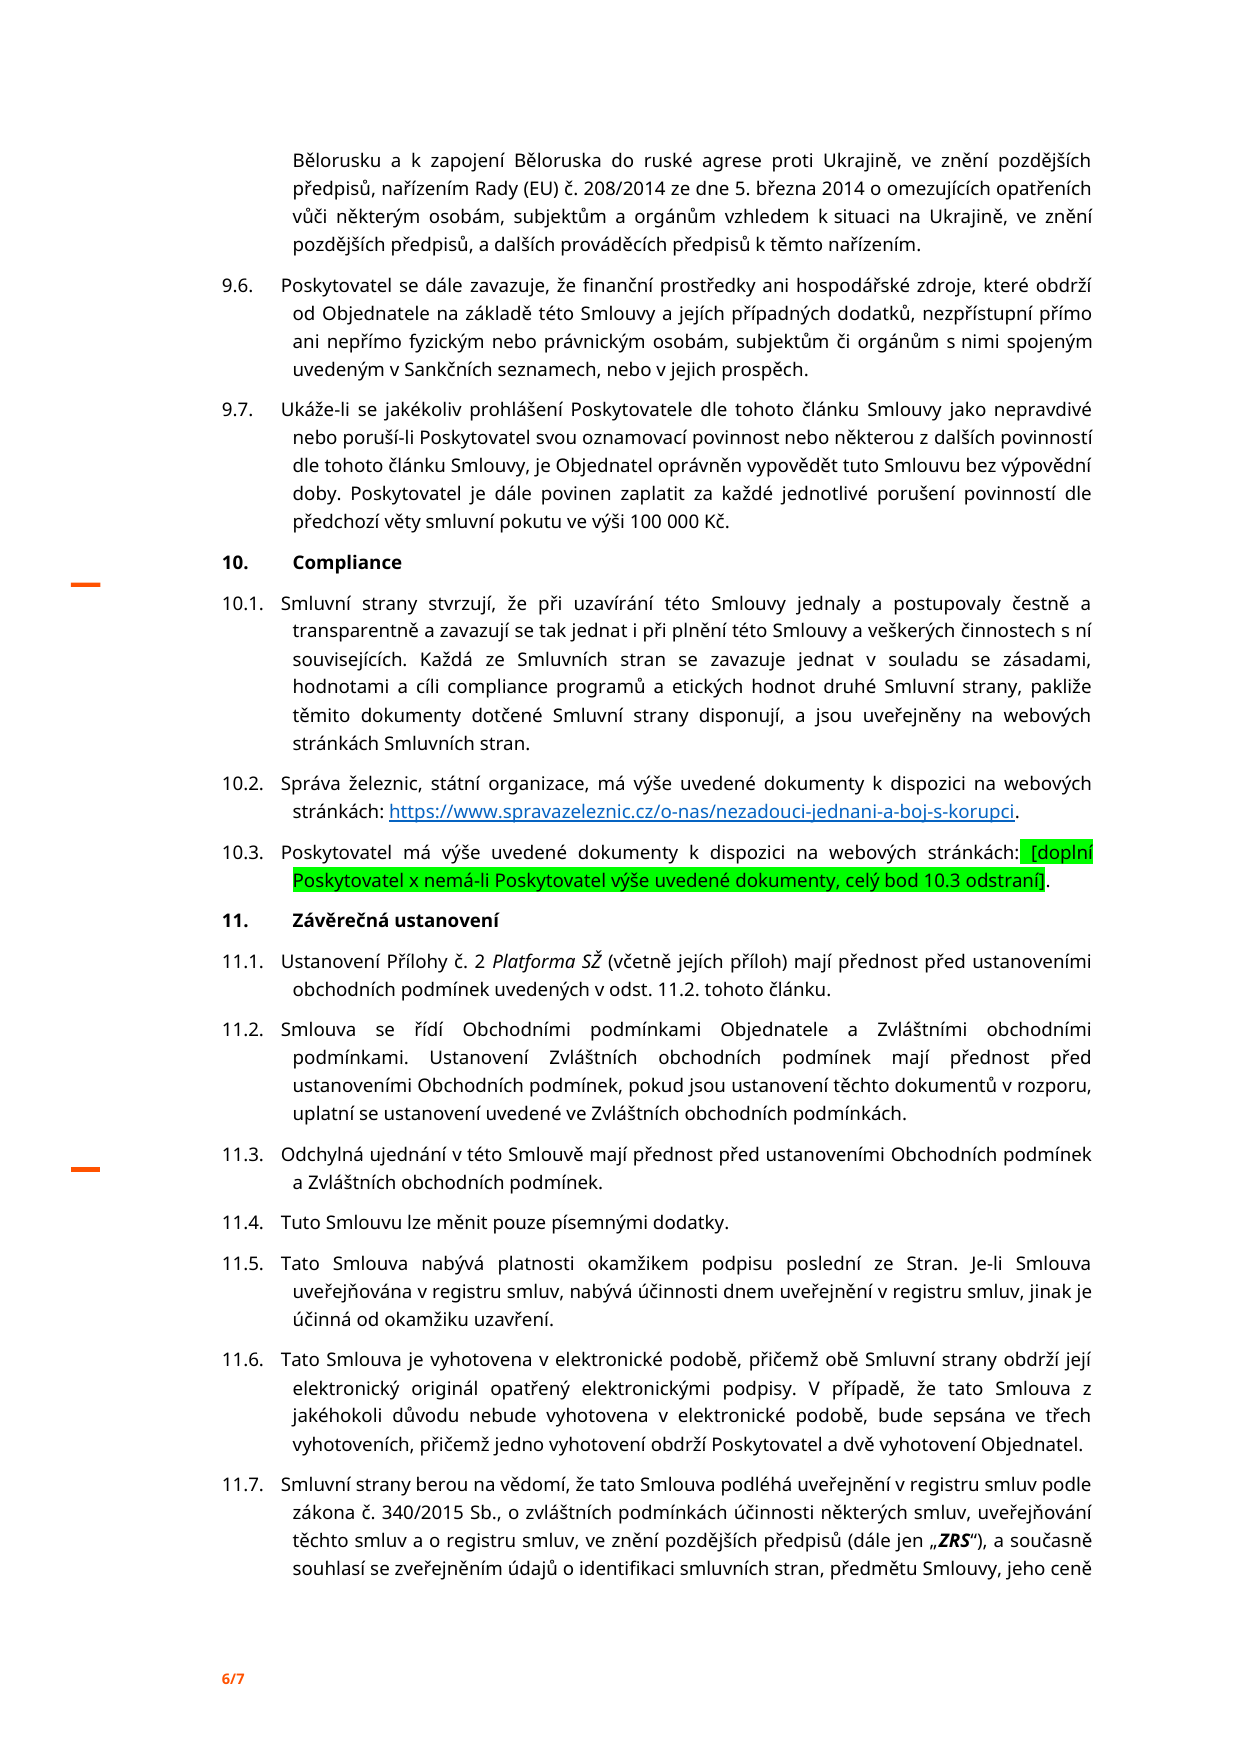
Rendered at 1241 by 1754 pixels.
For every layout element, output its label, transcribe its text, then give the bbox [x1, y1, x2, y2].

text Tato Smlouva nabývá platnosti okamžikem podpisu poslední ze Stran. Je-li Smlouva uveřejňována v registru smluv, nabývá účinnosti dnem uveřejnění v registru smluv, jinak je účinná od okamžiku uzavření. [222, 1250, 1093, 1332]
text Ustanovení Přílohy č. 2 Platforma SŽ (včetně jejích příloh) mají přednost před ustanoveními obchodních podmínek uvedených v odst. 11.2. tohoto článku. [222, 948, 1093, 1002]
text Tato Smlouva je vyhotovena v elektronické podobě, přičemž obě Smluvní strany obdrží její elektronický originál opatřený elektronickými podpisy. V případě, že tato Smlouva z jakéhokoli důvodu nebude vyhotovena v elektronické podobě, bude sepsána ve třech vyhotoveních, přičemž jedno vyhotovení obdrží Poskytovatel a dvě vyhotovení Objednatel. [222, 1347, 1093, 1456]
text Smluvní strany stvrzují, že při uzavírání této Smlouvy jednaly a postupovaly čestně a transparentně a zavazují se tak jednat i při plnění této Smlouvy a veškerých činnostech s ní souvisejících. Každá ze Smluvních stran se zavazuje jednat v souladu se zásadami, hodnotami a cíli compliance programů a etických hodnot druhé Smluvní strany, pakliže těmito dokumenty dotčené Smluvní strany disponují, a jsou uveřejněny na webových stránkách Smluvních stran. [222, 590, 1093, 755]
text Závěrečná ustanovení [222, 907, 1093, 933]
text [222, 1471, 1093, 1581]
text Odchylná ujednání v této Smlouvě mají přednost před ustanoveními Obchodních podmínek a Zvláštních obchodních podmínek. [222, 1141, 1093, 1195]
text Smlouva se řídí Obchodními podmínkami Objednatele a Zvláštními obchodními podmínkami. Ustanovení Zvláštních obchodních podmínek mají přednost před ustanoveními Obchodních podmínek, pokud jsou ustanovení těchto dokumentů v rozporu, uplatní se ustanovení uvedené ve Zvláštních obchodních podmínkách. [222, 1017, 1093, 1126]
text Poskytovatel se dále zavazuje, že finanční prostředky ani hospodářské zdroje, které obdrží od Objednatele na základě této Smlouvy a jejích případných dodatků, nezpřístupní přímo ani nepřímo fyzickým nebo právnickým osobám, subjektům či orgánům s nimi spojeným uvedeným v Sankčních seznamech, nebo v jejich prospěch. [222, 272, 1093, 382]
text Tuto Smlouvu lze měnit pouze písemnými dodatky. [222, 1210, 1093, 1235]
text Compliance [222, 549, 1093, 575]
text Poskytovatel má výše uvedené dokumenty k dispozici na webových stránkách: [doplní Poskytovatel x nemá-li Poskytovatel výše uvedené dokumenty, celý bod 10.3 odstraní]. [222, 839, 1093, 892]
text Ukáže-li se jakékoliv prohlášení Poskytovatele dle tohoto článku Smlouvy jako nepravdivé nebo poruší-li Poskytovatel svou oznamovací povinnost nebo některou z dalších povinností dle tohoto článku Smlouvy, je Objednatel oprávněn vypovědět tuto Smlouvu bez výpovědní doby. Poskytovatel je dále povinen zaplatit za každé jednotlivé porušení povinností dle předchozí věty smluvní pokutu ve výši 100 000 Kč. [222, 397, 1093, 534]
text Správa železnic, státní organizace, má výše uvedené dokumenty k dispozici na webových stránkách: https://www.spravazeleznic.cz/o-nas/nezadouci-jednani-a-boj-s-korupci. [222, 770, 1093, 824]
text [222, 147, 1093, 257]
